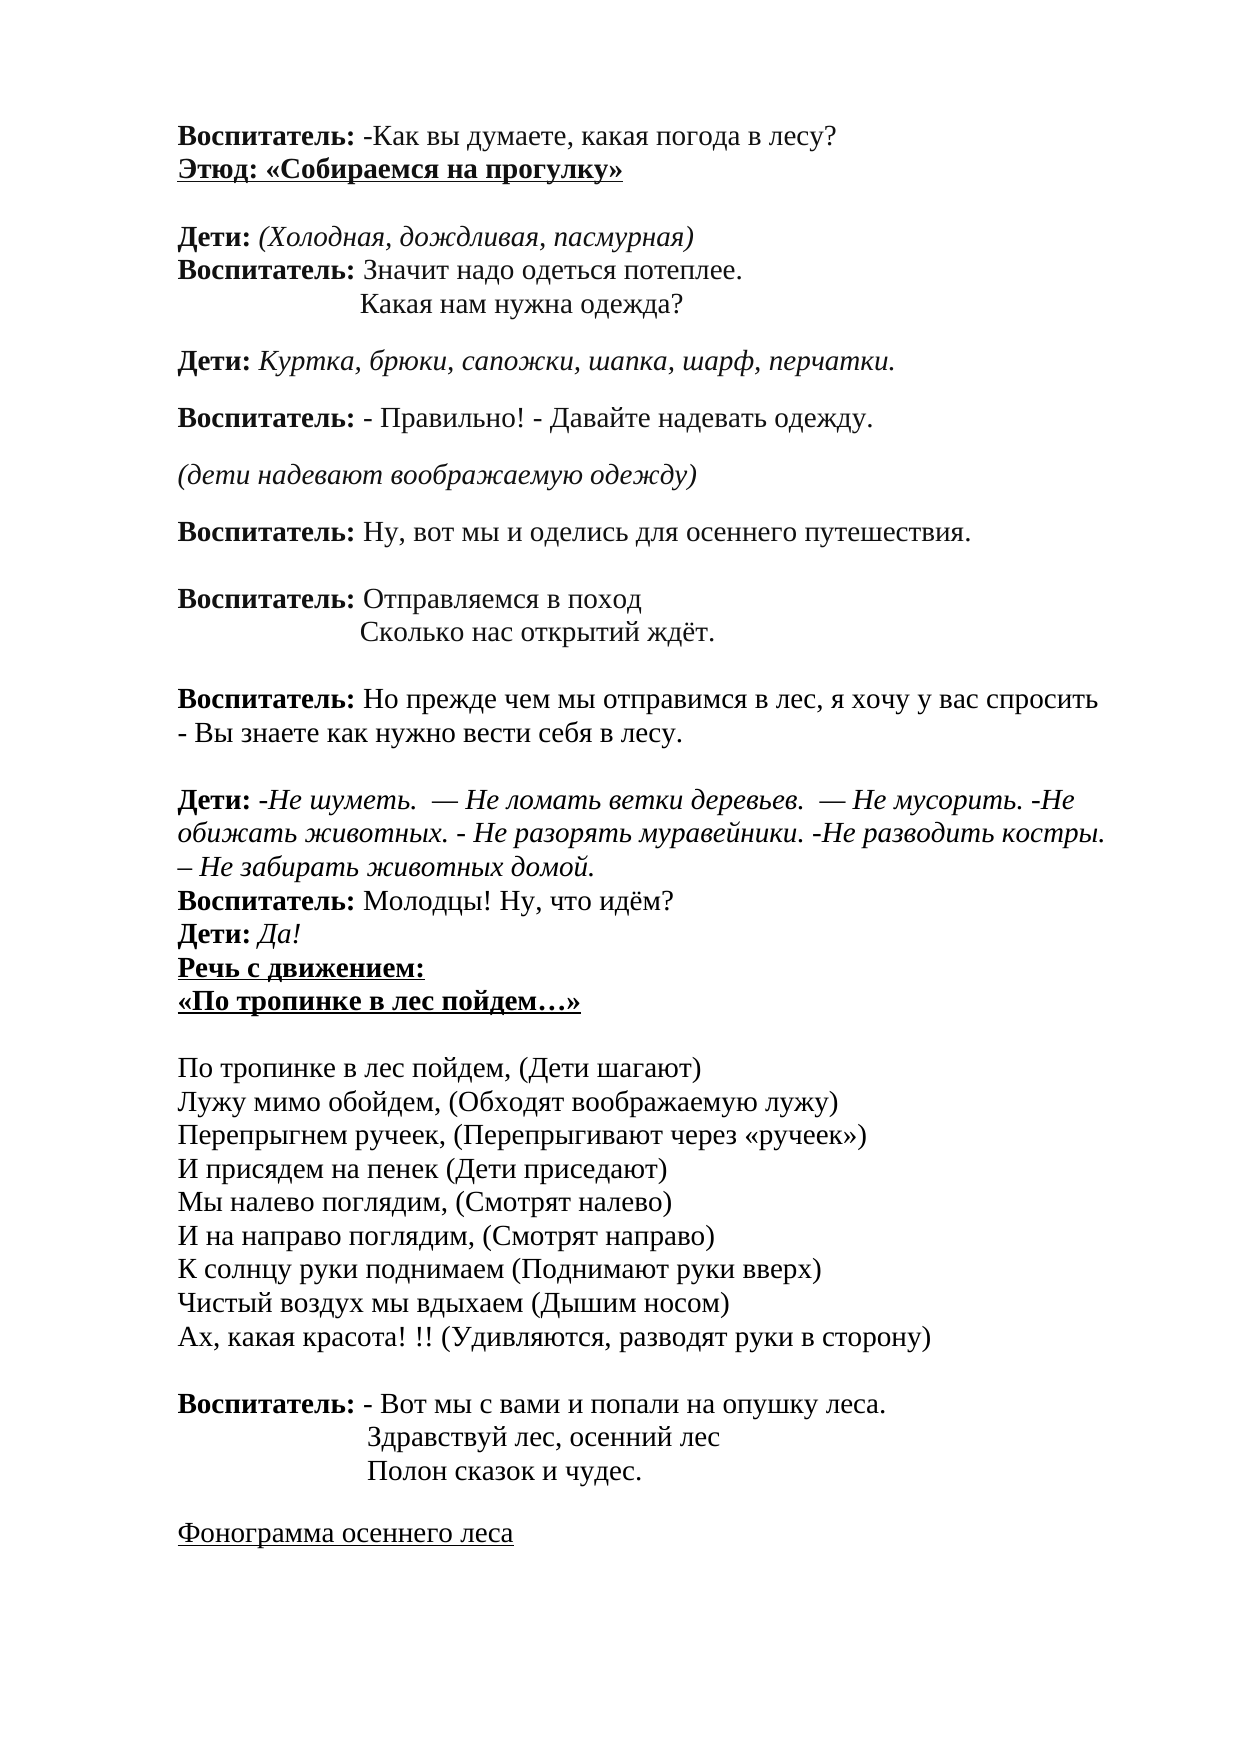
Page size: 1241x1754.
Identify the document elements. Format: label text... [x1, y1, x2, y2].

text Чистый воздух мы вдыхаем (Дышим носом) [177, 1285, 1152, 1319]
text Речь с движением: [177, 950, 1152, 983]
text Лужу мимо обойдем, (Обходят воображаемую лужу) [177, 1084, 1152, 1117]
text Дети: Куртка, брюки, сапожки, шапка, шарф, перчатки. [177, 343, 1152, 376]
text Воспитатель: Ну, вот мы и оделись для осеннего путешествия. [177, 514, 1152, 547]
text Фонограмма осеннего леса [177, 1516, 1152, 1549]
text Дети: -Не шуметь. — Не ломать ветки деревьев. — Не мусорить. -Не обижать животных. - Не разорять муравейники. -Не разводить костры. [177, 782, 1152, 849]
text «По тропинке в лес пойдем…» [177, 983, 1152, 1017]
text Воспитатель: Молодцы! Ну, что идём? [177, 883, 1152, 916]
text Здравствуй лес, осенний лес [177, 1419, 1152, 1453]
text Воспитатель: -Как вы думаете, какая погода в лесу? [177, 118, 1152, 152]
text Перепрыгнем ручеек, (Перепрыгивают через «ручеек») [177, 1117, 1152, 1151]
text Сколько нас открытий ждёт. [177, 614, 1152, 648]
text И на направо поглядим, (Смотрят направо) [177, 1218, 1152, 1252]
text Этюд: «Собираемся на прогулку» [177, 152, 1152, 185]
text Ах, какая красота! !! (Удивляются, разводят руки в сторону) [177, 1319, 1152, 1352]
text Воспитатель: Но прежде чем мы отправимся в лес, я хочу у вас спросить [177, 681, 1152, 715]
text Полон сказок и чудес. [177, 1453, 1152, 1486]
text (дети надевают воображаемую одежду) [177, 457, 1152, 490]
text Воспитатель: - Правильно! - Давайте надевать одежду. [177, 400, 1152, 433]
text Дети: (Холодная, дождливая, пасмурная) [177, 219, 1152, 252]
text По тропинке в лес пойдем, (Дети шагают) [177, 1050, 1152, 1084]
text Дети: Да! [177, 916, 1152, 950]
text Воспитатель: Значит надо одеться потеплее. [177, 252, 1152, 286]
text Мы налево поглядим, (Смотрят налево) [177, 1184, 1152, 1218]
text Какая нам нужна одежда? [177, 286, 1152, 319]
text - Вы знаете как нужно вести себя в лесу. [177, 715, 1152, 748]
text – Не забирать животных домой. [177, 849, 1152, 883]
text Воспитатель: - Вот мы с вами и попали на опушку леса. [177, 1386, 1152, 1419]
text И присядем на пенек (Дети приседают) [177, 1151, 1152, 1184]
text Воспитатель: Отправляемся в поход [177, 581, 1152, 614]
text К солнцу руки поднимаем (Поднимают руки вверх) [177, 1252, 1152, 1285]
